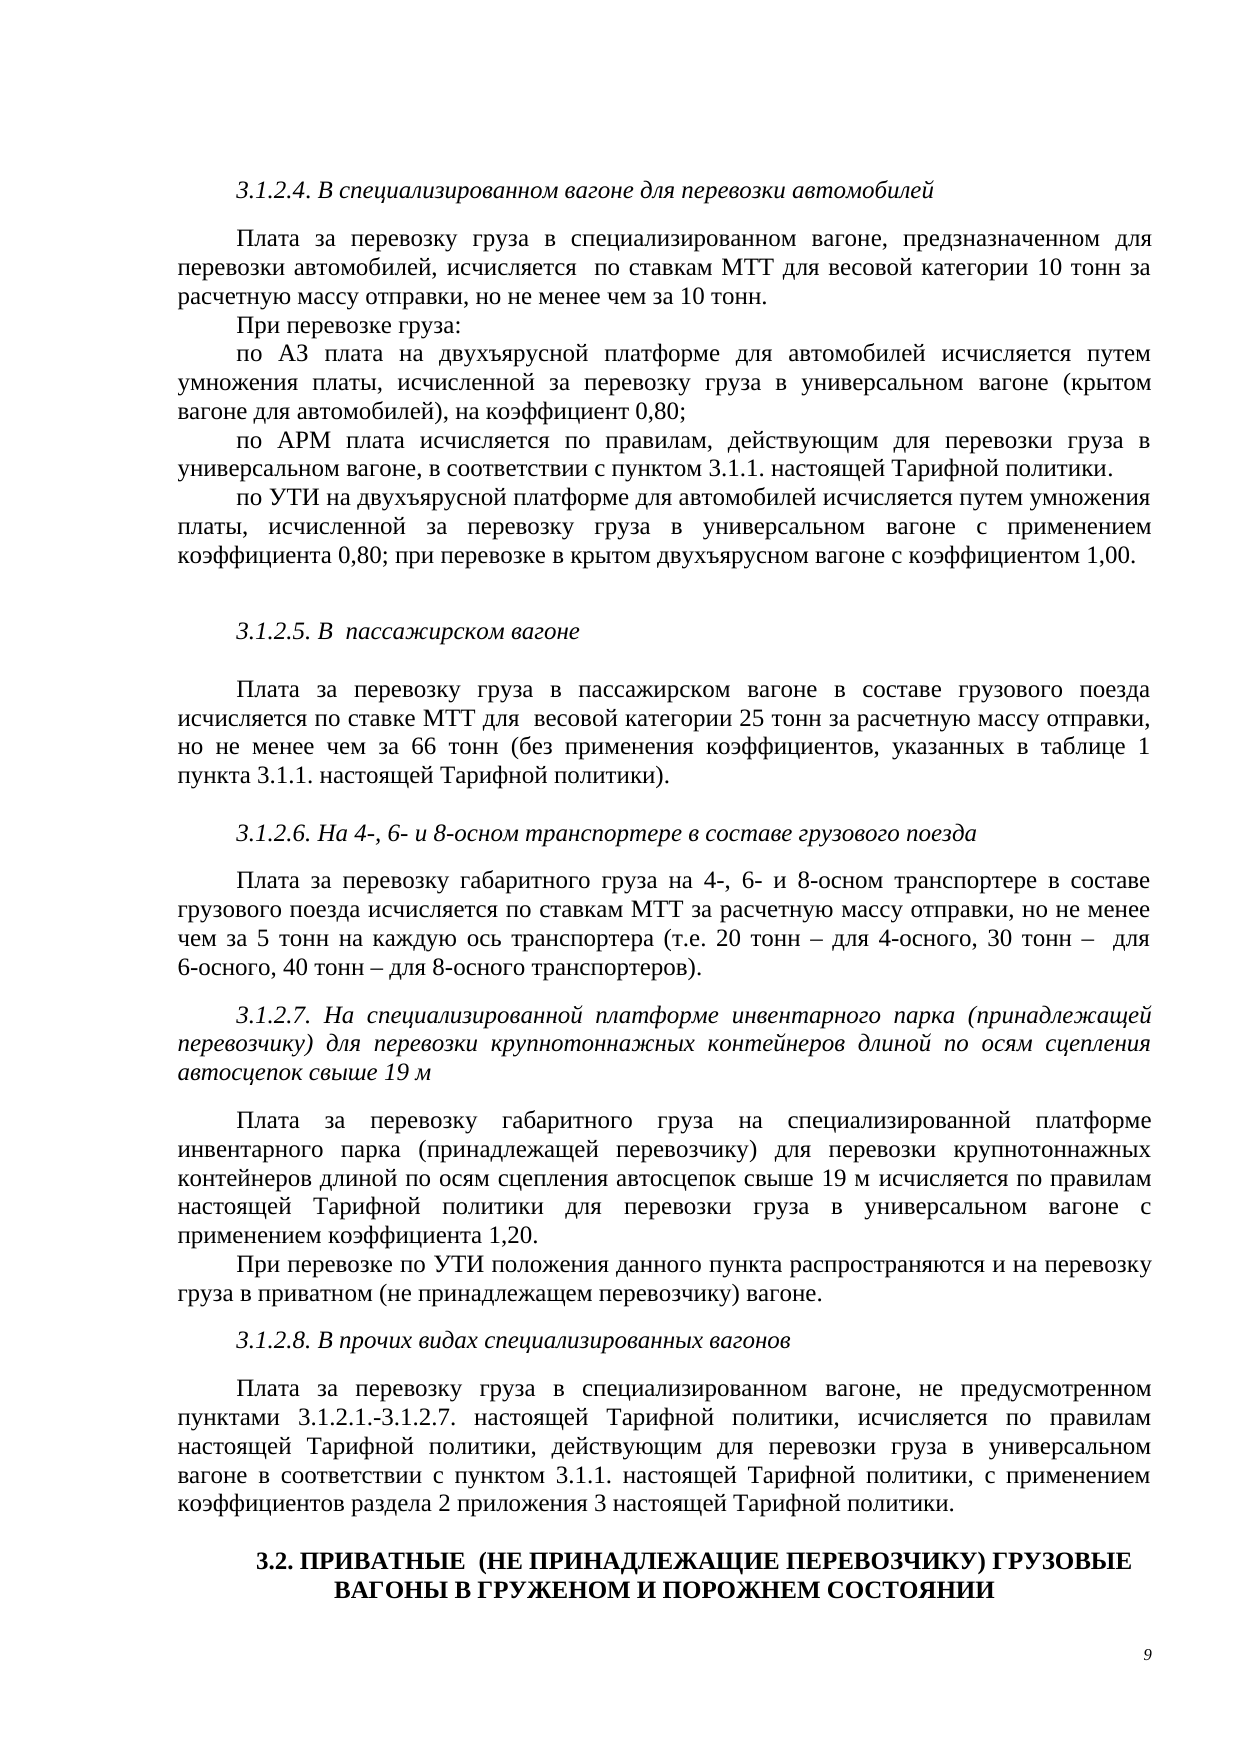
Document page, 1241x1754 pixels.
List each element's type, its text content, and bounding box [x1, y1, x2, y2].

text 3.1.2.5. В пассажирском вагоне [177, 616, 1152, 645]
text по АРМ плата исчисляется по правилам, действующим для перевозки груза в универсальном вагоне, в соответствии с пунктом 3.1.1. настоящей Тарифной политики. [177, 425, 1152, 482]
text 3.1.2.6. На 4-, 6- и 8-осном транспортере в составе грузового поезда [177, 818, 1152, 846]
text Плата за перевозку габаритного груза на 4-, 6- и 8-осном транспортере в составе грузового поезда исчисляется по ставкам МТТ за расчетную массу отправки, но не менее чем за 5 тонн на каждую ось транспортера (т.е. 20 тонн – для 4-осного, 30 тонн – для 6-осного, 40 тонн – для 8-осного транспортеров). [177, 866, 1152, 981]
text Плата за перевозку груза в пассажирском вагоне в составе грузового поезда исчисляется по ставке МТТ для весовой категории 25 тонн за расчетную массу отправки, но не менее чем за 66 тонн (без применения коэффициентов, указанных в таблице 1 пункта 3.1.1. настоящей Тарифной политики). [177, 674, 1152, 789]
text При перевозке груза: [177, 310, 1152, 338]
text 3.1.2.4. В специализированном вагоне для перевозки автомобилей [177, 176, 1152, 204]
text 3.2. ПРИВАТНЫЕ (НЕ ПРИНАДЛЕЖАЩИЕ ПЕРЕВОЗЧИКУ) ГРУЗОВЫЕ ВАГОНЫ В ГРУЖЕНОМ И ПОРОЖНЕМ СОСТОЯНИИ [177, 1546, 1152, 1603]
text Плата за перевозку груза в специализированном вагоне, не предусмотренном пунктами 3.1.2.1.-3.1.2.7. настоящей Тарифной политики, исчисляется по правилам настоящей Тарифной политики, действующим для перевозки груза в универсальном вагоне в соответствии с пунктом 3.1.1. настоящей Тарифной политики, с применением коэффициентов раздела 2 приложения 3 настоящей Тарифной политики. [177, 1373, 1152, 1517]
text по УТИ на двухъярусной платформе для автомобилей исчисляется путем умножения платы, исчисленной за перевозку груза в универсальном вагоне с применением коэффициента 0,80; при перевозке в крытом двухъярусном вагоне с коэффициентом 1,00. [177, 482, 1152, 568]
text При перевозке по УТИ положения данного пункта распространяются и на перевозку груза в приватном (не принадлежащем перевозчику) вагоне. [177, 1249, 1152, 1306]
text по АЗ плата на двухъярусной платформе для автомобилей исчисляется путем умножения платы, исчисленной за перевозку груза в универсальном вагоне (крытом вагоне для автомобилей), на коэффициент 0,80; [177, 338, 1152, 425]
text Плата за перевозку груза в специализированном вагоне, предзназначенном для перевозки автомобилей, исчисляется по ставкам МТТ для весовой категории 10 тонн за расчетную массу отправки, но не менее чем за 10 тонн. [177, 223, 1152, 310]
text 3.1.2.8. В прочих видах специализированных вагонов [177, 1326, 1152, 1354]
text Плата за перевозку габаритного груза на специализированной платформе инвентарного парка (принадлежащей перевозчику) для перевозки крупнотоннажных контейнеров длиной по осям сцепления автосцепок свыше 19 м исчисляется по правилам настоящей Тарифной политики для перевозки груза в универсальном вагоне с применением коэффициента 1,20. [177, 1105, 1152, 1249]
text 3.1.2.7. На специализированной платформе инвентарного парка (принадлежащей перевозчику) для перевозки крупнотоннажных контейнеров длиной по осям сцепления автосцепок свыше 19 м [177, 1000, 1152, 1086]
